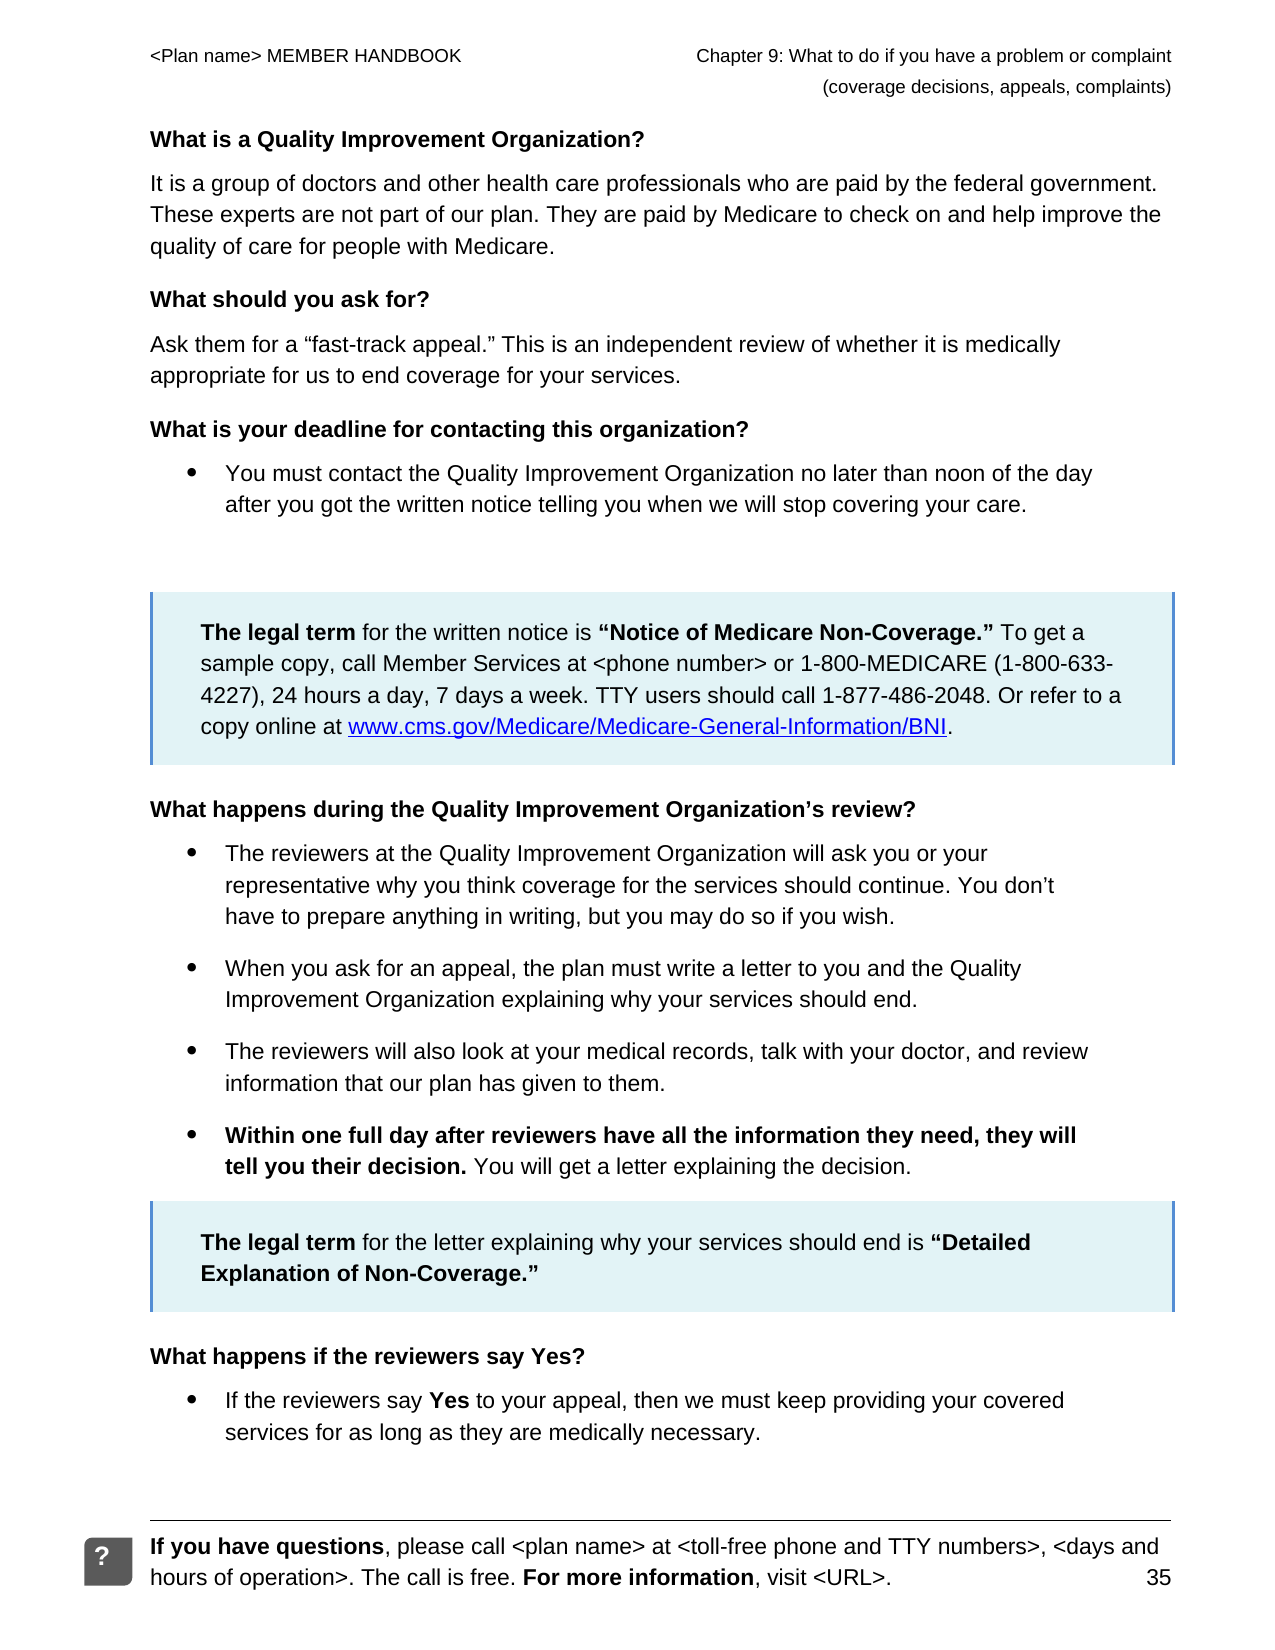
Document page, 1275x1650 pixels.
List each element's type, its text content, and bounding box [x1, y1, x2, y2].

subtitle What is a Quality Improvement Organization? [150, 121, 1096, 154]
subtitle What is your deadline for contacting this organization? [150, 410, 1096, 444]
list If the reviewers say Yes to your appeal, then we must keep providing your covered services for as long as they are medically necessary. [187, 1384, 1096, 1446]
list Within one full day after reviewers have all the information they need, they will tell you their decision. You will get a letter explaining the decision. [187, 1118, 1096, 1181]
subtitle What happens during the Quality Improvement Organization’s review? [150, 791, 1096, 824]
table_header The legal term for the letter explaining why your services should end is “Detailed Explanation of Non-Coverage.” [153, 1205, 1172, 1309]
list You must contact the Quality Improvement Organization no later than noon of the day after you got the written notice telling you when we will stop covering your care. [187, 456, 1096, 519]
list The reviewers will also look at your medical records, talk with your doctor, and review information that our plan has given to them. [187, 1035, 1096, 1097]
list When you ask for an appeal, the plan must write a letter to you and the Quality Improvement Organization explaining why your services should end. [187, 951, 1096, 1014]
subtitle What happens if the reviewers say Yes? [150, 1338, 1096, 1371]
table_header The legal term for the written notice is “Notice of Medicare Non-Coverage.” To get a sample copy, call Member Services at <phone number> or 1-800-MEDICARE (1-800-633-4227), 24 hours a day, 7 days a week. TTY users should call 1-877-486-2048. Or refer to a copy online at www.cms.gov/Medicare/Medicare-General-Information/BNI. [153, 595, 1172, 761]
text Ask them for a “fast-track appeal.” This is an independent review of whether it is medically appropriate for us to end coverage for your services. [150, 327, 1171, 389]
text It is a group of doctors and other health care professionals who are paid by the federal government. These experts are not part of our plan. They are paid by Medicare to check on and help improve the quality of care for people with Medicare. [150, 167, 1171, 260]
list The reviewers at the Quality Improvement Organization will ask you or your representative why you think coverage for the services should continue. You don’t have to prepare anything in writing, but you may do so if you wish. [187, 837, 1096, 931]
subtitle What should you ask for? [150, 281, 1096, 314]
